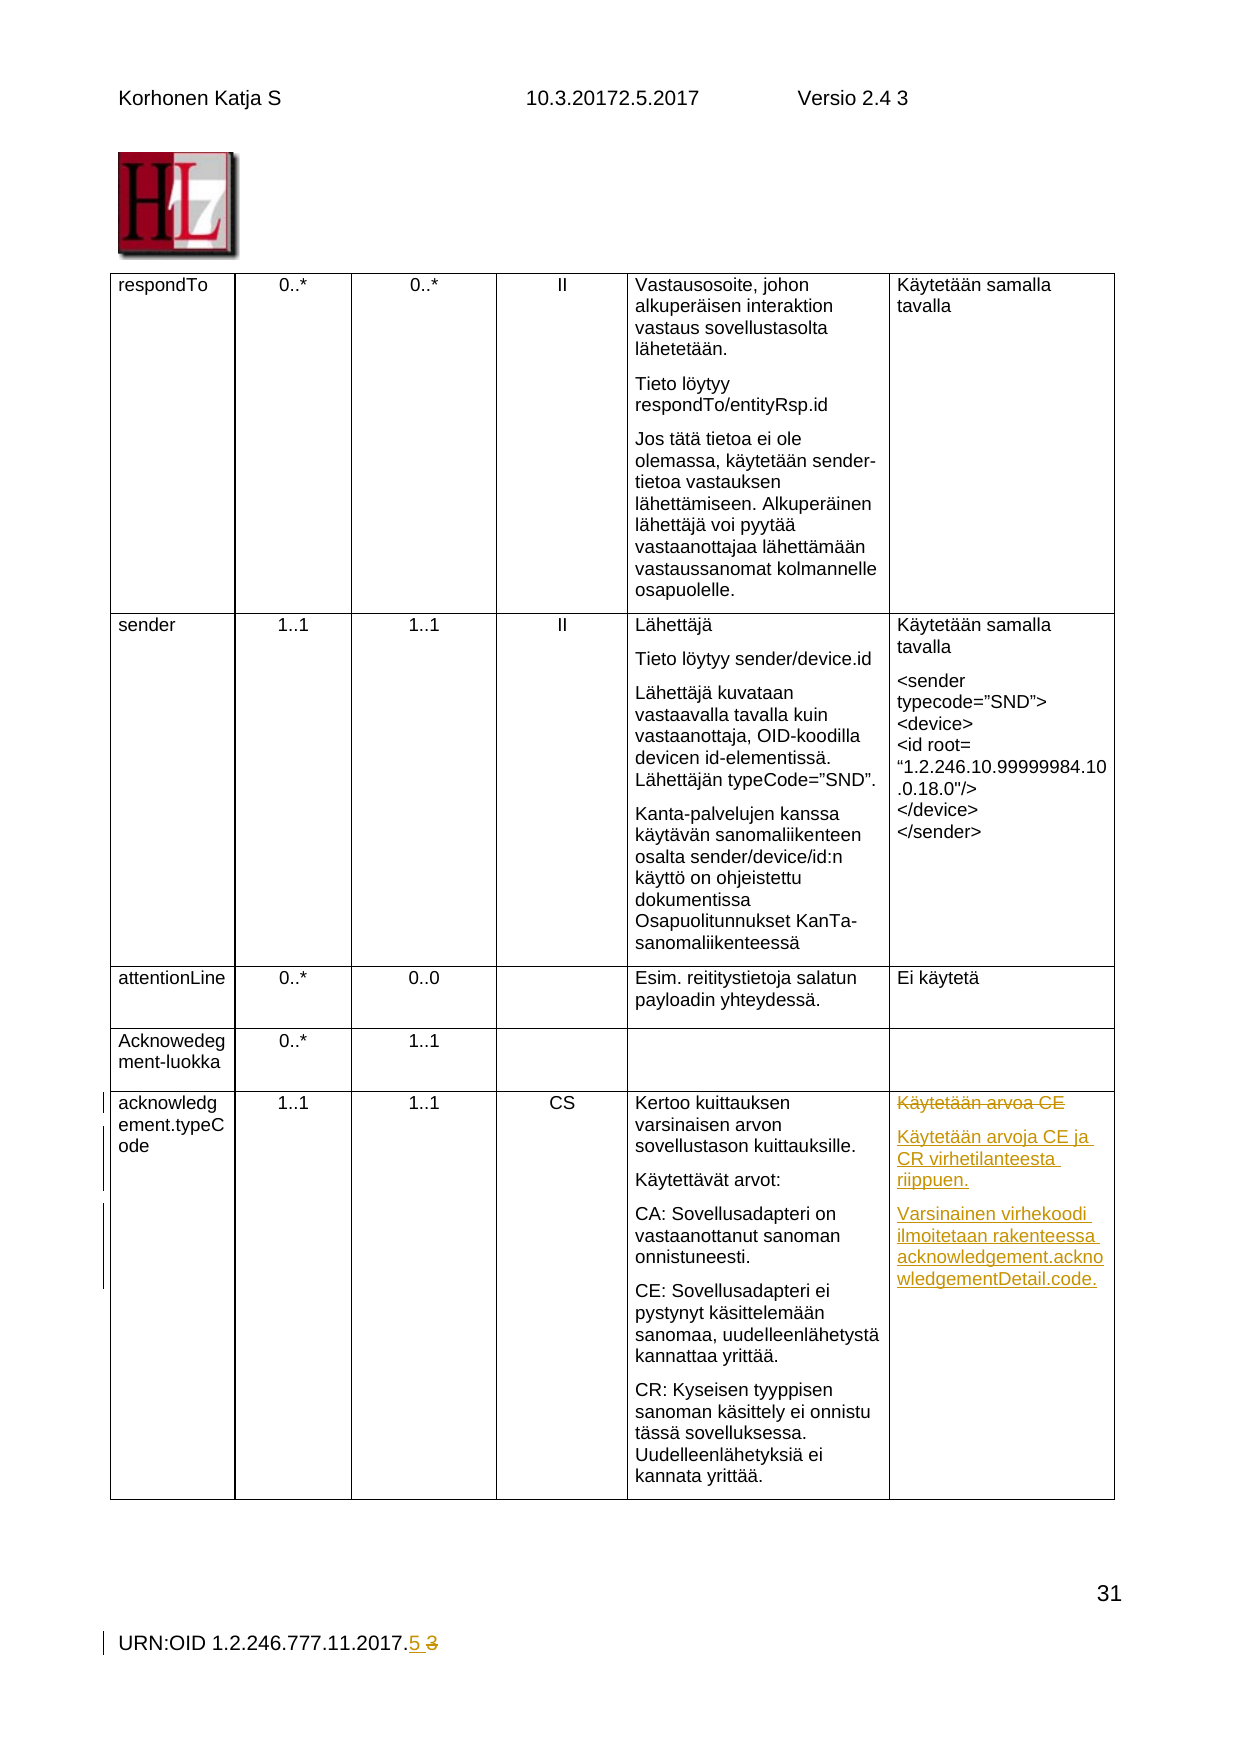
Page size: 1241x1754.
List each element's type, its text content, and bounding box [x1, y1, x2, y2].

table_cell Kertoo kuittauksen varsinaisen arvon sovellustason kuittauksille. Käytettävät arvot: CA: Sovellusadapteri on vastaanottanut sanoman onnistuneesti. CE: Sovellusadapteri ei pystynyt käsittelemään sanomaa, uudelleenlähetystä kannattaa yrittää. CR: Kyseisen tyyppisen sanoman käsittely ei onnistu tässä sovelluksessa. Uudelleenlähetyksiä ei kannata yrittää. [628, 1092, 889, 1499]
table_cell [497, 967, 627, 1028]
table_cell II [497, 614, 627, 966]
table_cell [890, 1029, 1114, 1091]
table_cell 1..1 [352, 1092, 496, 1499]
table_cell 1..1 [236, 1092, 351, 1499]
table_cell Ei käytetä [890, 967, 1114, 1028]
picture [118, 152, 241, 260]
table_cell [628, 1029, 889, 1091]
table_cell II [497, 274, 627, 613]
table_cell Acknowedegment-luokka [111, 1029, 234, 1091]
table_cell 1..1 [236, 614, 351, 966]
table_cell Esim. reititystietoja salatun payloadin yhteydessä. [628, 967, 889, 1028]
table_cell Vastausosoite, johon alkuperäisen interaktion vastaus sovellustasolta lähetetään. Tieto löytyy respondTo/entityRsp.id Jos tätä tietoa ei ole olemassa, käytetään sender-tietoa vastauksen lähettämiseen. Alkuperäinen lähettäjä voi pyytää vastaanottajaa lähettämään vastaussanomat kolmannelle osapuolelle. [628, 274, 889, 613]
table_cell 0..* [236, 1029, 351, 1091]
table_cell Lähettäjä Tieto löytyy sender/device.id Lähettäjä kuvataan vastaavalla tavalla kuin vastaanottaja, OID-koodilla devicen id-elementissä. Lähettäjän typeCode=”SND”. Kanta-palvelujen kanssa käytävän sanomaliikenteen osalta sender/device/id:n käyttö on ohjeistettu dokumentissa Osapuolitunnukset KanTa-sanomaliikenteessä [628, 614, 889, 966]
table_cell sender [111, 614, 234, 966]
table_cell 0..* [236, 967, 351, 1028]
table_cell attentionLine [111, 967, 234, 1028]
table_cell 0..0 [352, 967, 496, 1028]
table_cell respondTo [111, 274, 234, 613]
table_cell 1..1 [352, 1029, 496, 1091]
table_cell 0..* [236, 274, 351, 613]
table_cell Käytetään samalla tavalla <sender typecode=”SND”> <device> <id root= “1.2.246.10.99999984.10.0.18.0"/> </device> </sender> [890, 614, 1114, 966]
table_cell CS [497, 1092, 627, 1499]
table_cell 1..1 [352, 614, 496, 966]
table_cell [890, 1092, 1114, 1499]
table_cell [497, 1029, 627, 1091]
table_cell Käytetään samalla tavalla [890, 274, 1114, 613]
table_cell 0..* [352, 274, 496, 613]
table_cell acknowledgement.typeCode [111, 1092, 234, 1499]
